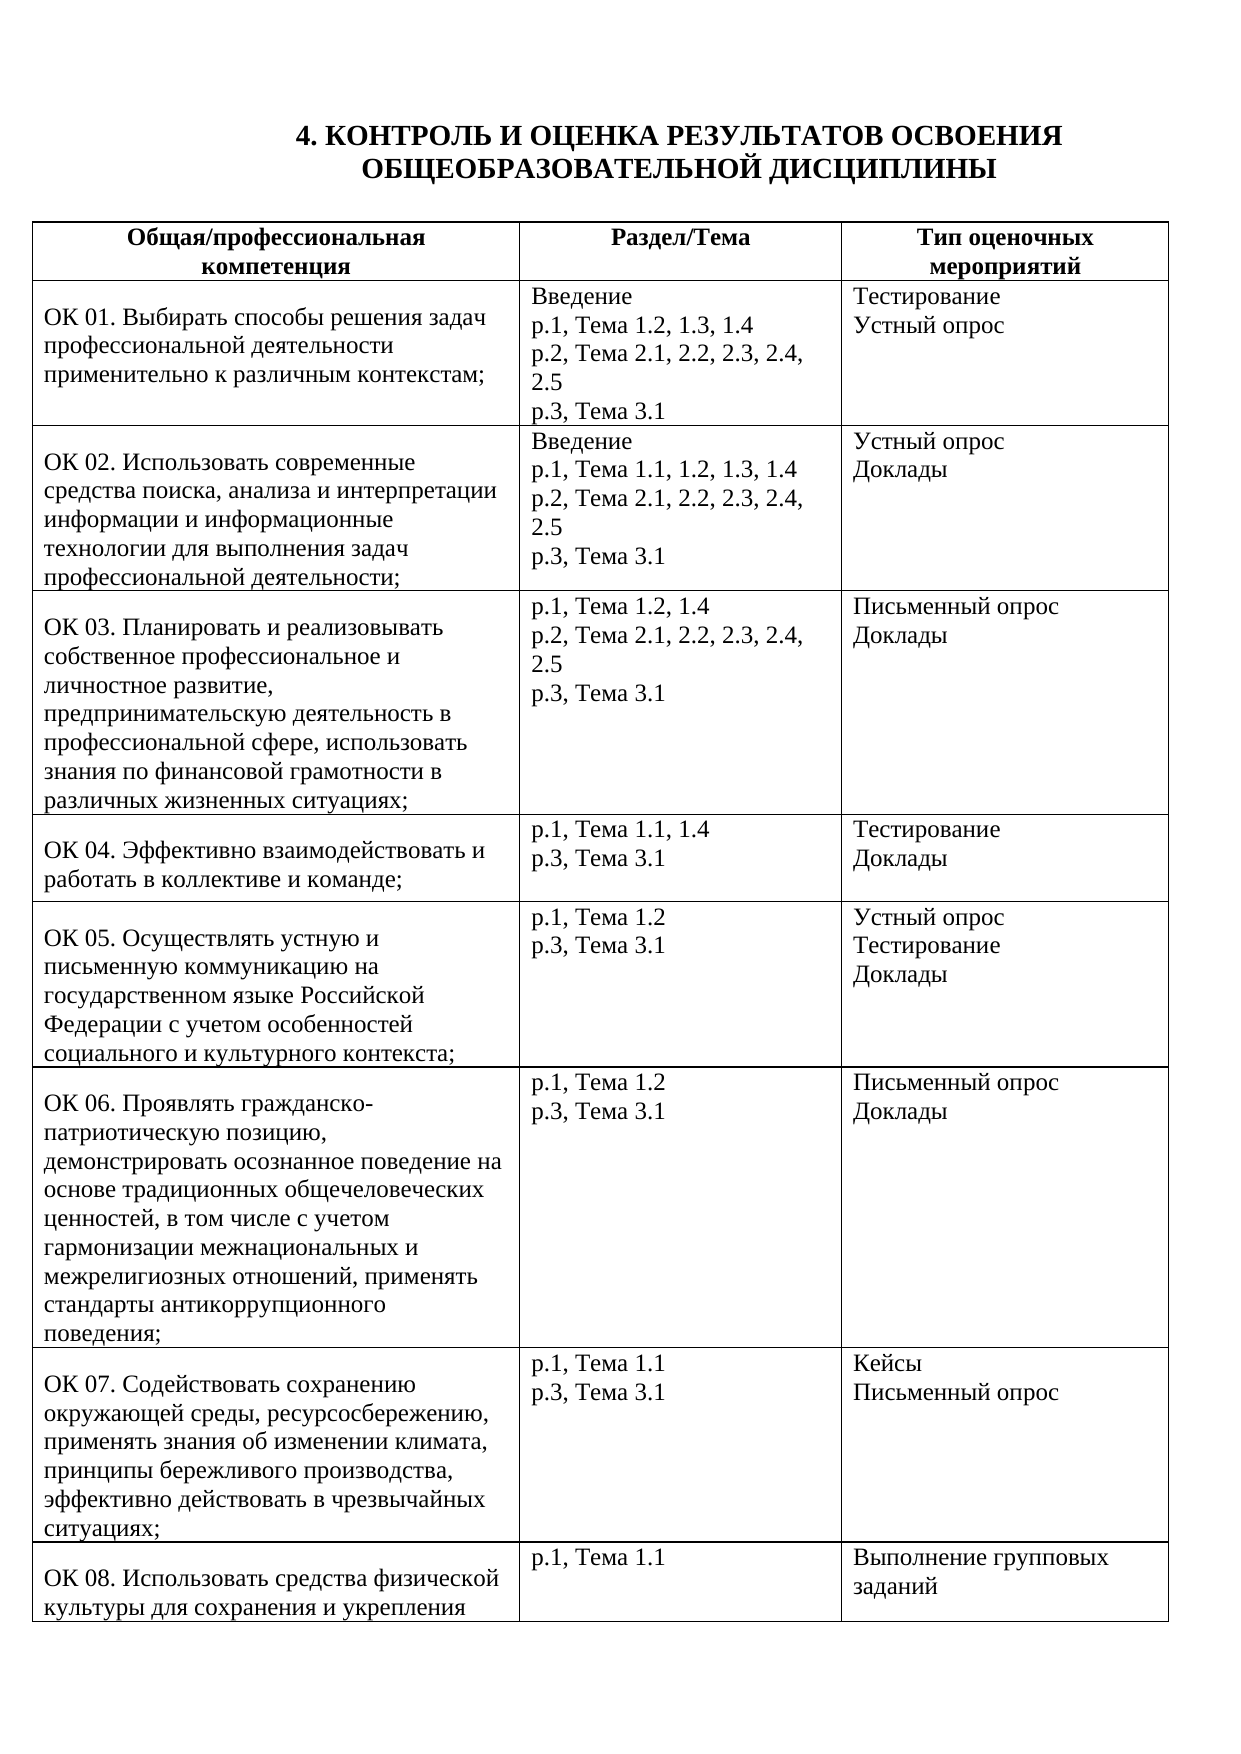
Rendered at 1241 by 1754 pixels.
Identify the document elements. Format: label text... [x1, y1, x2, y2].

table_cell ОК 02. Использовать современные средства поиска, анализа и интерпретации информации и информационные технологии для выполнения задач профессиональной деятельности; [33, 426, 519, 590]
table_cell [33, 1543, 519, 1621]
table_cell Письменный опрос Доклады [842, 1068, 1168, 1347]
table_cell Устный опрос Тестирование Доклады [842, 902, 1168, 1066]
table_cell р.1, Тема 1.1, 1.4 р.3, Тема 3.1 [520, 815, 841, 901]
table_cell ОК 03. Планировать и реализовывать собственное профессиональное и личностное развитие, предпринимательскую деятельность в профессиональной сфере, использовать знания по финансовой грамотности в различных жизненных ситуациях; [33, 591, 519, 813]
table_cell Введение р.1, Тема 1.2, 1.3, 1.4 р.2, Тема 2.1, 2.2, 2.3, 2.4, 2.5 р.3, Тема 3.1 [520, 281, 841, 425]
table_cell Кейсы Письменный опрос [842, 1348, 1168, 1541]
table_cell р.1, Тема 1.2, 1.4 р.2, Тема 2.1, 2.2, 2.3, 2.4, 2.5 р.3, Тема 3.1 [520, 591, 841, 813]
table_cell ОК 06. Проявлять гражданско-патриотическую позицию, демонстрировать осознанное поведение на основе традиционных общечеловеческих ценностей, в том числе с учетом гармонизации межнациональных и межрелигиозных отношений, применять стандарты антикоррупционного поведения; [33, 1068, 519, 1347]
table_cell ОК 05. Осуществлять устную и письменную коммуникацию на государственном языке Российской Федерации с учетом особенностей социального и культурного контекста; [33, 902, 519, 1066]
table_cell ОК 07. Содействовать сохранению окружающей среды, ресурсосбережению, применять знания об изменении климата, принципы бережливого производства, эффективно действовать в чрезвычайных ситуациях; [33, 1348, 519, 1541]
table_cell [842, 1543, 1168, 1621]
table_cell Тестирование Устный опрос [842, 281, 1168, 425]
table_header Раздел/Тема [520, 223, 841, 280]
table_header Тип оценочных мероприятий [842, 223, 1168, 280]
table_cell р.1, Тема 1.2 р.3, Тема 3.1 [520, 1068, 841, 1347]
table_cell Устный опрос Доклады [842, 426, 1168, 590]
table_cell р.1, Тема 1.2 р.3, Тема 3.1 [520, 902, 841, 1066]
list КОНТРОЛЬ И ОЦЕНКА РЕЗУЛЬТАТОВ ОСВОЕНИЯ ОБЩЕОБРАЗОВАТЕЛЬНОЙ ДИСЦИПЛИНЫ [177, 118, 1181, 185]
table_cell р.1, Тема 1.1 р.3, Тема 3.1 [520, 1348, 841, 1541]
table_cell Введение р.1, Тема 1.1, 1.2, 1.3, 1.4 р.2, Тема 2.1, 2.2, 2.3, 2.4, 2.5 р.3, Тема 3.1 [520, 426, 841, 590]
table_cell Письменный опрос Доклады [842, 591, 1168, 813]
table_cell ОК 04. Эффективно взаимодействовать и работать в коллективе и команде; [33, 815, 519, 901]
table_cell р.1, Тема 1.1 [520, 1543, 841, 1621]
table_header Общая/профессиональная компетенция [33, 223, 519, 280]
table_cell ОК 01. Выбирать способы решения задач профессиональной деятельности применительно к различным контекстам; [33, 281, 519, 425]
table_cell Тестирование Доклады [842, 815, 1168, 901]
